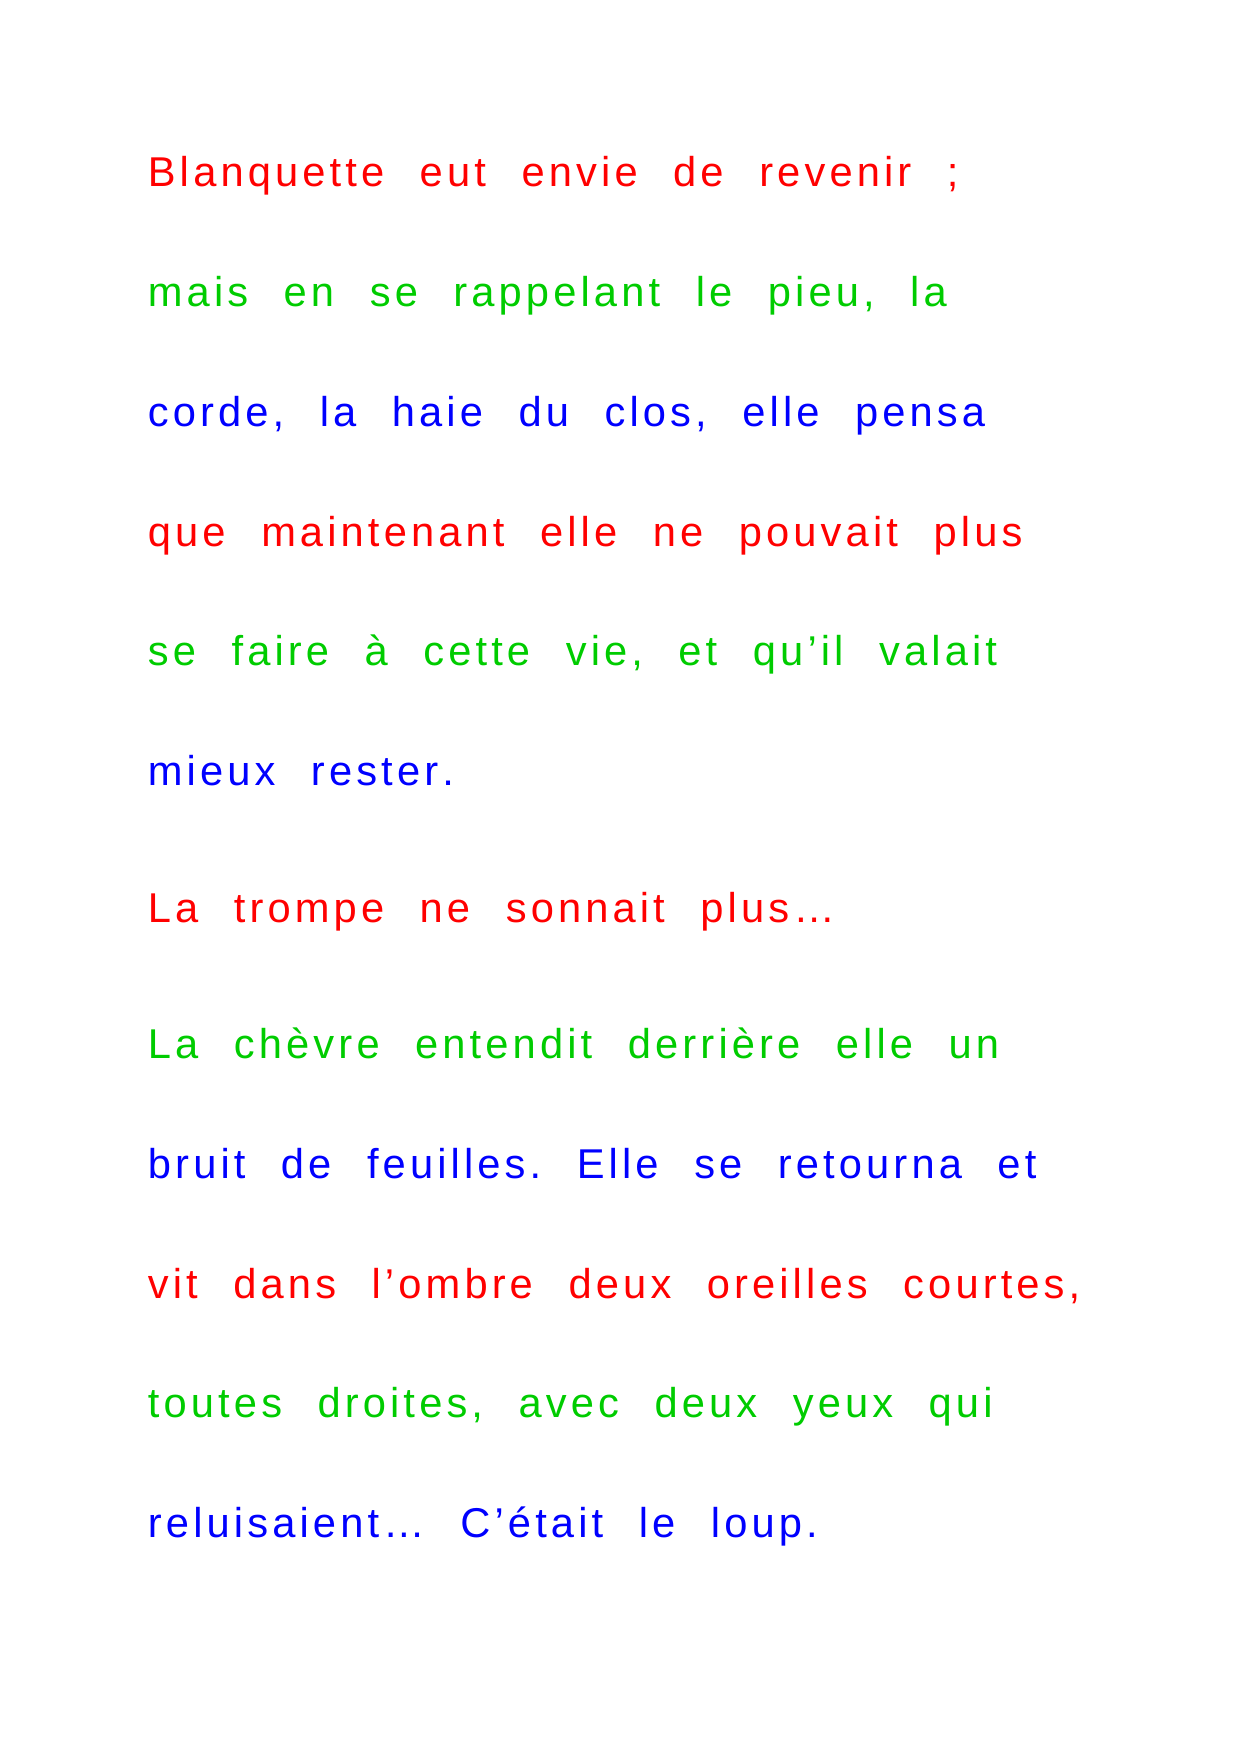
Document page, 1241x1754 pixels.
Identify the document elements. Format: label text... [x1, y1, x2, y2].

text Blanquette eut envie de revenir ; mais en se rappelant le pieu, la corde, la haie du clos, elle pensa que maintenant elle ne pouvait plus se faire à cette vie, et qu’il valait mieux rester. [148, 148, 1093, 794]
text La chèvre entendit derrière elle un bruit de feuilles. Elle se retourna et vit dans l’ombre deux oreilles courtes, toutes droites, avec deux yeux qui reluisaient… C’était le loup. [148, 1019, 1093, 1547]
text La trompe ne sonnait plus… [148, 883, 1093, 931]
